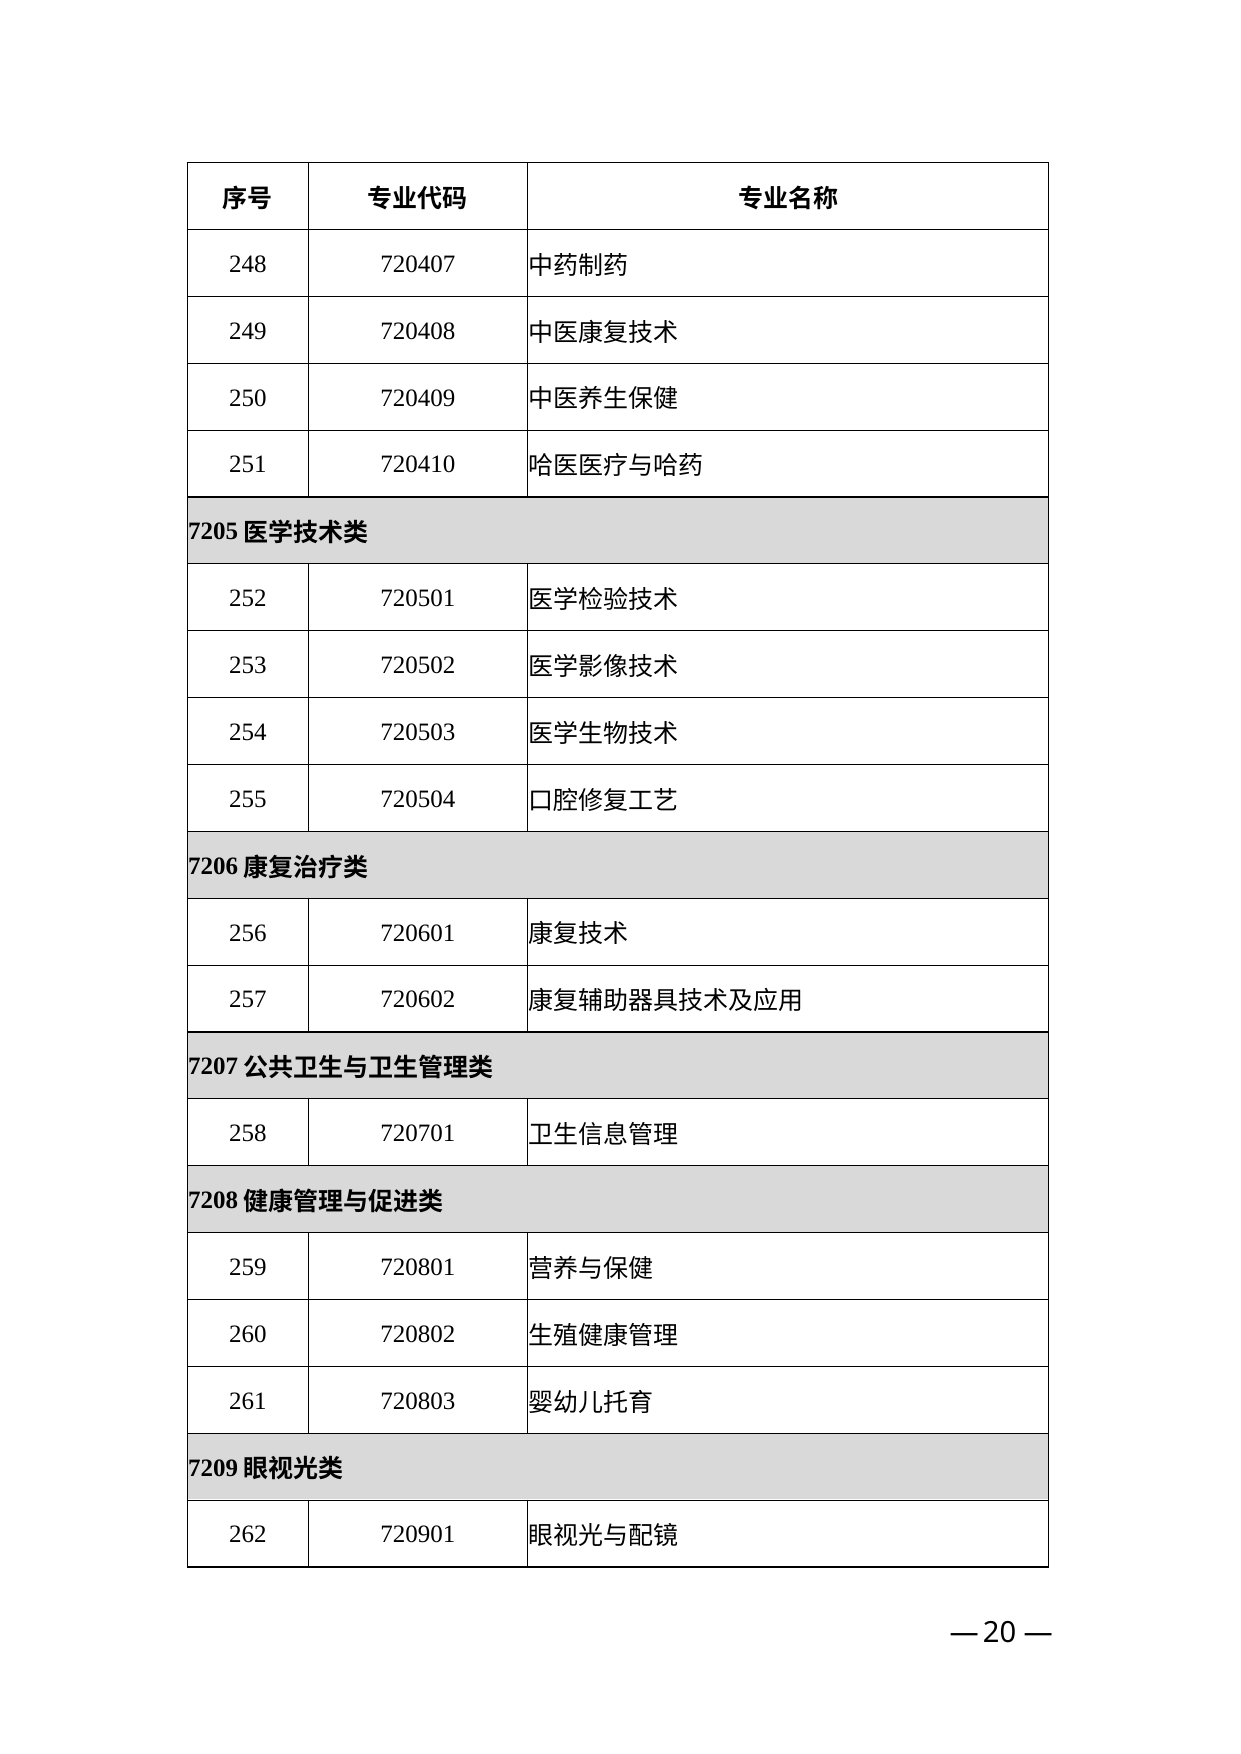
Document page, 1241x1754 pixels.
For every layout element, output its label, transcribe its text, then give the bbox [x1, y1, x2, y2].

table_cell 720410 [309, 431, 527, 496]
table_cell 哈医医疗与哈药 [528, 431, 1048, 496]
table_cell 口腔修复工艺 [528, 765, 1048, 831]
table_header 序号 [188, 163, 308, 229]
table_cell 婴幼儿托育 [528, 1367, 1048, 1433]
table_cell 262 [188, 1501, 308, 1566]
table_cell 249 [188, 297, 308, 363]
table_cell 中医养生保健 [528, 364, 1048, 429]
table_cell 720901 [309, 1501, 527, 1566]
table_cell 257 [188, 966, 308, 1031]
table_cell 康复技术 [528, 899, 1048, 964]
table_cell 720801 [309, 1233, 527, 1299]
table_cell 720601 [309, 899, 527, 964]
table_cell 720802 [309, 1300, 527, 1366]
table_cell 259 [188, 1233, 308, 1299]
table_cell 252 [188, 564, 308, 630]
table_cell 256 [188, 899, 308, 964]
table_cell 720408 [309, 297, 527, 363]
table_cell 251 [188, 431, 308, 496]
table_cell 260 [188, 1300, 308, 1366]
table_cell 720407 [309, 230, 527, 296]
table_cell 7206康复治疗类 [188, 832, 1048, 898]
table_cell 医学生物技术 [528, 698, 1048, 764]
table_cell 254 [188, 698, 308, 764]
table_cell 眼视光与配镜 [528, 1501, 1048, 1566]
table_cell 720803 [309, 1367, 527, 1433]
table_cell 中药制药 [528, 230, 1048, 296]
table_cell 营养与保健 [528, 1233, 1048, 1299]
table_cell 7209眼视光类 [188, 1434, 1048, 1499]
table_cell 生殖健康管理 [528, 1300, 1048, 1366]
table_cell 中医康复技术 [528, 297, 1048, 363]
table_cell 7205医学技术类 [188, 498, 1048, 563]
table_cell 康复辅助器具技术及应用 [528, 966, 1048, 1031]
table_cell 医学影像技术 [528, 631, 1048, 697]
table_cell 卫生信息管理 [528, 1099, 1048, 1165]
table_cell 258 [188, 1099, 308, 1165]
table_cell 720502 [309, 631, 527, 697]
table_header 专业代码 [309, 163, 527, 229]
table_cell 720409 [309, 364, 527, 429]
table_cell 7207公共卫生与卫生管理类 [188, 1033, 1048, 1098]
table_cell 720503 [309, 698, 527, 764]
table_cell 248 [188, 230, 308, 296]
table_cell 261 [188, 1367, 308, 1433]
table_cell 253 [188, 631, 308, 697]
table_cell 720701 [309, 1099, 527, 1165]
table_header 专业名称 [528, 163, 1048, 229]
table_cell 720602 [309, 966, 527, 1031]
table_cell 250 [188, 364, 308, 429]
table_cell 720504 [309, 765, 527, 831]
table_cell 7208健康管理与促进类 [188, 1166, 1048, 1232]
table_cell 255 [188, 765, 308, 831]
table_cell 720501 [309, 564, 527, 630]
table_cell 医学检验技术 [528, 564, 1048, 630]
